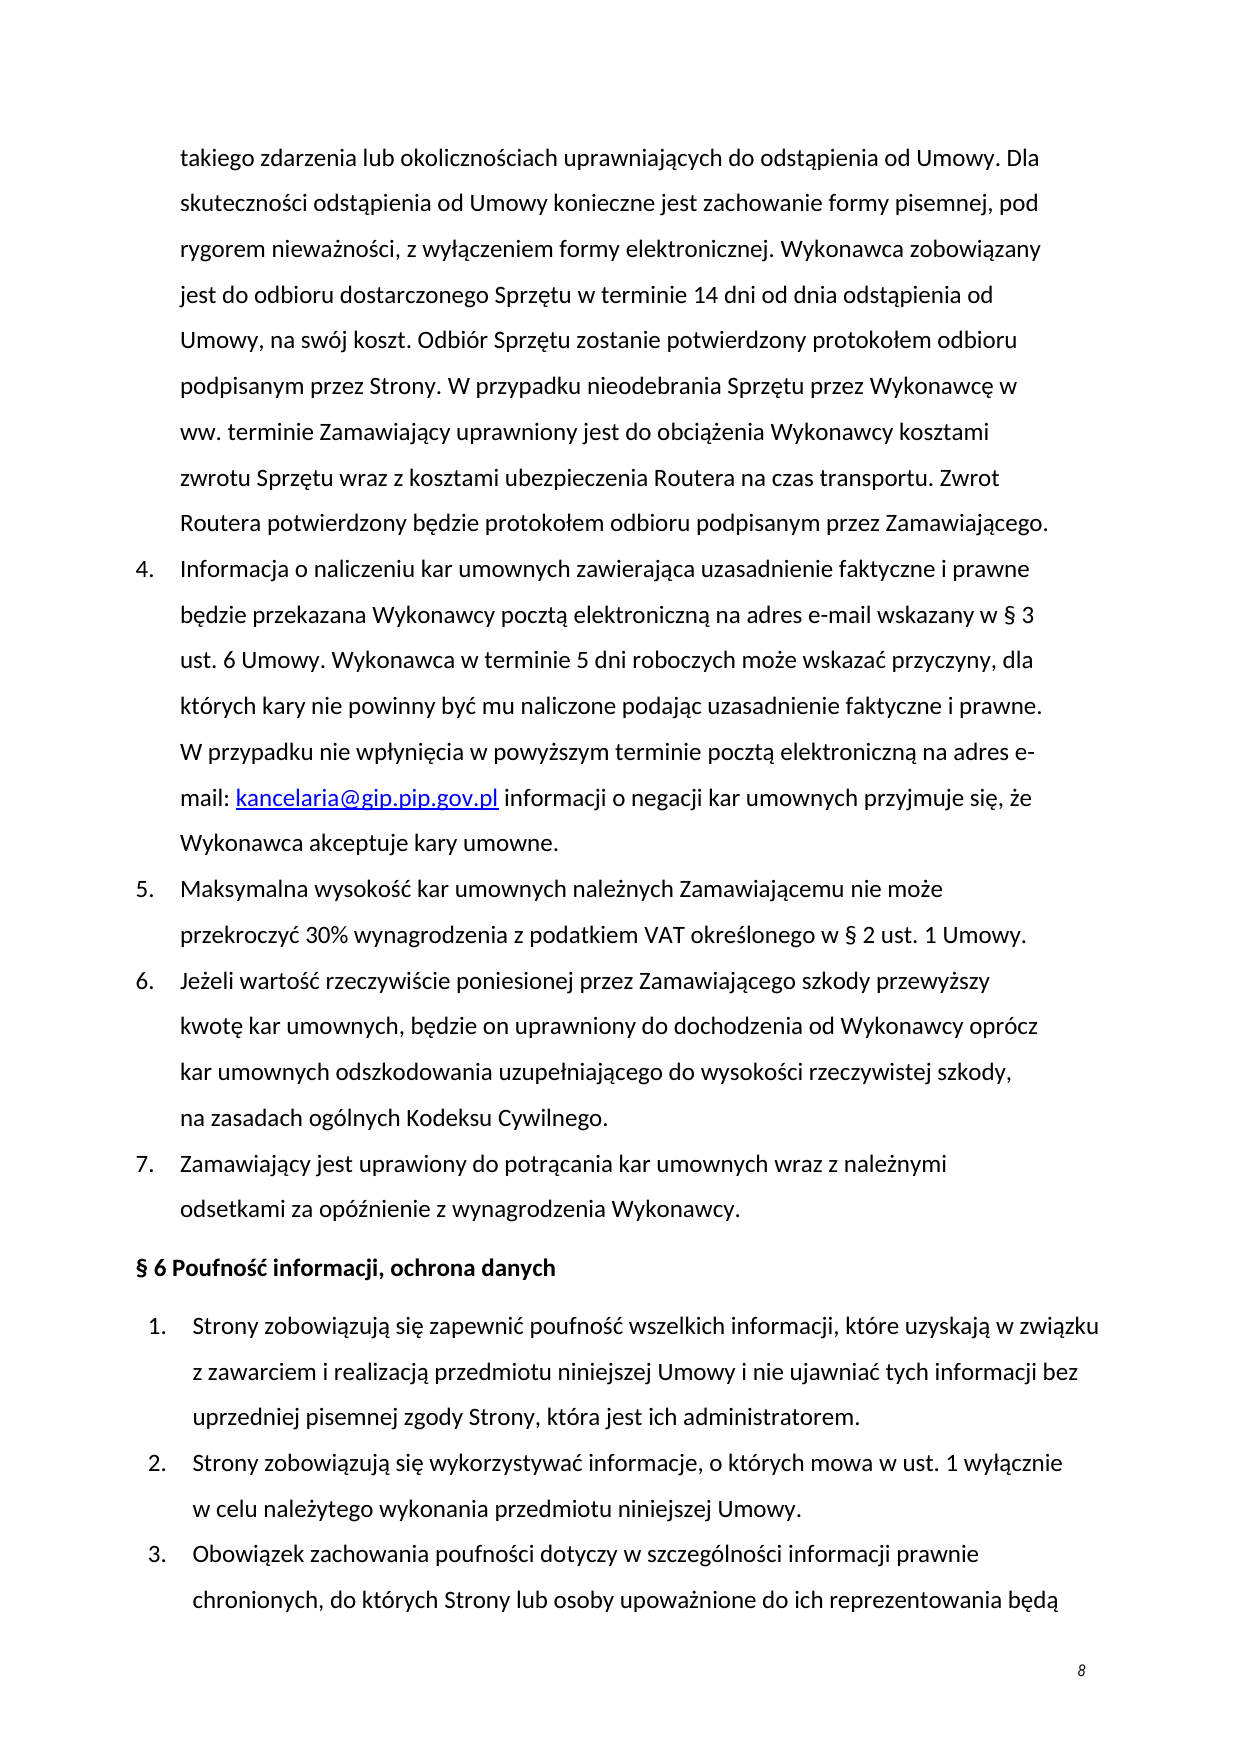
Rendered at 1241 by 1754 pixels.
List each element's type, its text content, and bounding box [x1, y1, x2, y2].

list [135, 142, 1054, 538]
list Maksymalna wysokość kar umownych należnych Zamawiającemu nie może przekroczyć 30% wynagrodzenia z podatkiem VAT określonego w § 2 ust. 1 Umowy. [135, 873, 1054, 949]
subtitle § 6 Poufność informacji, ochrona danych [135, 1252, 1103, 1282]
list Strony zobowiązują się zapewnić poufność wszelkich informacji, które uzyskają w związku z zawarciem i realizacją przedmiotu niniejszej Umowy i nie ujawniać tych informacji bez uprzedniej pisemnej zgody Strony, która jest ich administratorem. [148, 1310, 1103, 1432]
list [148, 1538, 1103, 1615]
list Zamawiający jest uprawiony do potrącania kar umownych wraz z należnymi odsetkami za opóźnienie z wynagrodzenia Wykonawcy. [135, 1148, 1054, 1224]
list Strony zobowiązują się wykorzystywać informacje, o których mowa w ust. 1 wyłącznie w celu należytego wykonania przedmiotu niniejszej Umowy. [148, 1447, 1103, 1523]
list Jeżeli wartość rzeczywiście poniesionej przez Zamawiającego szkody przewyższy kwotę kar umownych, będzie on uprawniony do dochodzenia od Wykonawcy oprócz kar umownych odszkodowania uzupełniającego do wysokości rzeczywistej szkody, na zasadach ogólnych Kodeksu Cywilnego. [135, 965, 1054, 1132]
list Informacja o naliczeniu kar umownych zawierająca uzasadnienie faktyczne i prawne będzie przekazana Wykonawcy pocztą elektroniczną na adres e-mail wskazany w § 3 ust. 6 Umowy. Wykonawca w terminie 5 dni roboczych może wskazać przyczyny, dla których kary nie powinny być mu naliczone podając uzasadnienie faktyczne i prawne. W przypadku nie wpłynięcia w powyższym terminie pocztą elektroniczną na adres e-mail: kancelaria@gip.pip.gov.pl informacji o negacji kar umownych przyjmuje się, że Wykonawca akceptuje kary umowne. [135, 553, 1054, 858]
